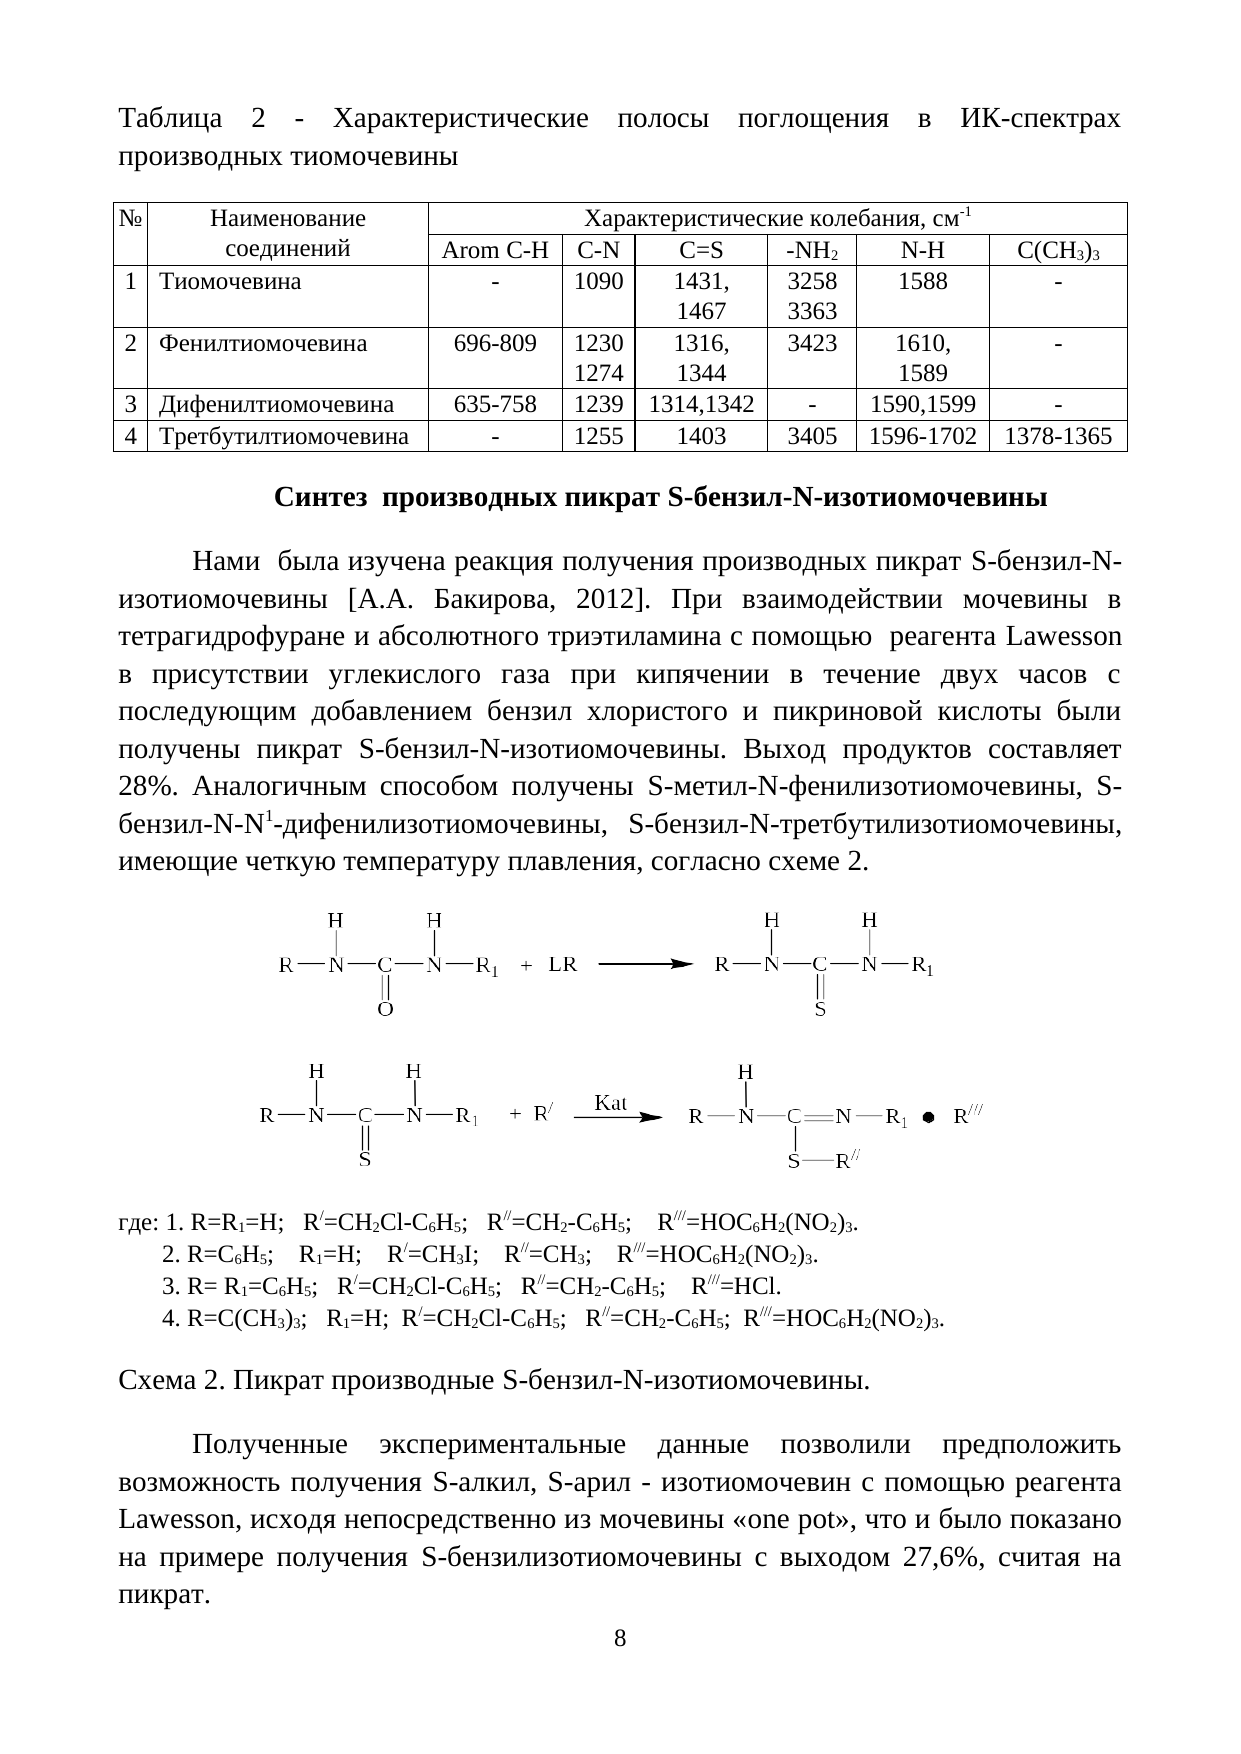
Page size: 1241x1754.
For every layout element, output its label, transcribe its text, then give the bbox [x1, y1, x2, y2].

table_cell 696-809 [429, 328, 562, 388]
table_cell 1 [114, 266, 147, 327]
table_cell Тиомочевина [148, 266, 428, 327]
text Синтез производных пикрат S-бензил-N-изотиомочевины [118, 479, 1122, 513]
table_cell - [768, 389, 856, 420]
table_cell - [429, 421, 562, 451]
table_cell - [990, 389, 1127, 420]
text 3. R= R1=C6H5; R/=СH2Cl-C6H5; R//=СH2-C6H5; R///=HCl. [118, 1271, 1122, 1300]
text Полученные экспериментальные данные позволили предположить возможность получения S-алкил, S-арил - изотиомочевин с помощью реагента Lawesson, исходя непосредственно из мочевины «one pot», что и было показано на примере получения S-бензилизотиомочевины с выходом 27,6%, считая на пикрат. [118, 1427, 1122, 1610]
table_cell Дифенилтиомочевина [148, 389, 428, 420]
table_cell - [990, 266, 1127, 327]
table_cell 635-758 [429, 389, 562, 420]
table_header № [114, 203, 147, 265]
table_cell С-N [563, 235, 634, 265]
table_cell - [429, 266, 562, 327]
table_cell 1588 [857, 266, 989, 327]
table_cell 2 [114, 328, 147, 388]
text 4. R=C(CH3)3; R1=H; R/=СH2Cl-C6H5; R//=СH2-C6H5; R///=HОC6H2(NO2)3. [118, 1303, 1122, 1332]
table_cell 3258 3363 [768, 266, 856, 327]
table_cell -NH2 [768, 235, 856, 265]
table_header Наименование соединений [148, 203, 428, 265]
text Нами была изучена реакция получения производных пикрат S-бензил-N-изотиомочевины [А.А. Бакирова, 2012]. При взаимодействии мочевины в тетрагидрофуране и абсолютного триэтиламина с помощью реагента Lawesson в присутствии углекислого газа при кипячении в течение двух часов с последующим добавлением бензил хлористого и пикриновой кислоты были получены пикрат S-бензил-N-изотиомочевины. Выход продуктов составляет 28%. Аналогичным способом получены S-метил-N-фенилизотиомочевины, S-бензил-N-N1-дифенилизотиомочевины, S-бензил-N-третбутилизотиомочевины, имеющие четкую температуру плавления, согласно схеме 2. [118, 543, 1122, 877]
table_cell С=S [636, 235, 767, 265]
table_cell 1314,1342 [636, 389, 767, 420]
table_cell - [990, 328, 1127, 388]
table_cell Arom C-H [429, 235, 562, 265]
table_cell 3 [114, 389, 147, 420]
table_cell 1610, 1589 [857, 328, 989, 388]
table_cell 1431, 1467 [636, 266, 767, 327]
table_cell 1378-1365 [990, 421, 1127, 451]
text где: 1. R=R1=H; R/=СH2Cl-C6H5; R//=СH2-C6H5; R///=HОC6H2(NO2)3. [118, 1207, 1122, 1235]
table_cell 1403 [636, 421, 767, 451]
table_cell 1230 1274 [563, 328, 634, 388]
table_cell 1596-1702 [857, 421, 989, 451]
table_cell N-H [857, 235, 989, 265]
table_cell 3423 [768, 328, 856, 388]
text 2. R=C6H5; R1=H; R/=СH3I; R//=СH3; R///=HОC6H2(NO2)3. [118, 1239, 1122, 1267]
text Таблица 2 - Характеристические полосы поглощения в ИК-спектрах производных тиомочевины [118, 100, 1122, 171]
table_cell 1316, 1344 [636, 328, 767, 388]
table_header Характеристические колебания, см-1 [429, 203, 1127, 234]
table_cell С(СН3)3 [990, 235, 1127, 265]
text Схема 2. Пикрат производные S-бензил-N-изотиомочевины. [118, 1362, 1122, 1396]
table_cell 1090 [563, 266, 634, 327]
table_cell 4 [114, 421, 147, 451]
table_cell Третбутилтиомочевина [148, 421, 428, 451]
table_cell 3405 [768, 421, 856, 451]
table_cell 1255 [563, 421, 634, 451]
table_cell 1239 [563, 389, 634, 420]
table_cell Фенилтиомочевина [148, 328, 428, 388]
table_cell 1590,1599 [857, 389, 989, 420]
